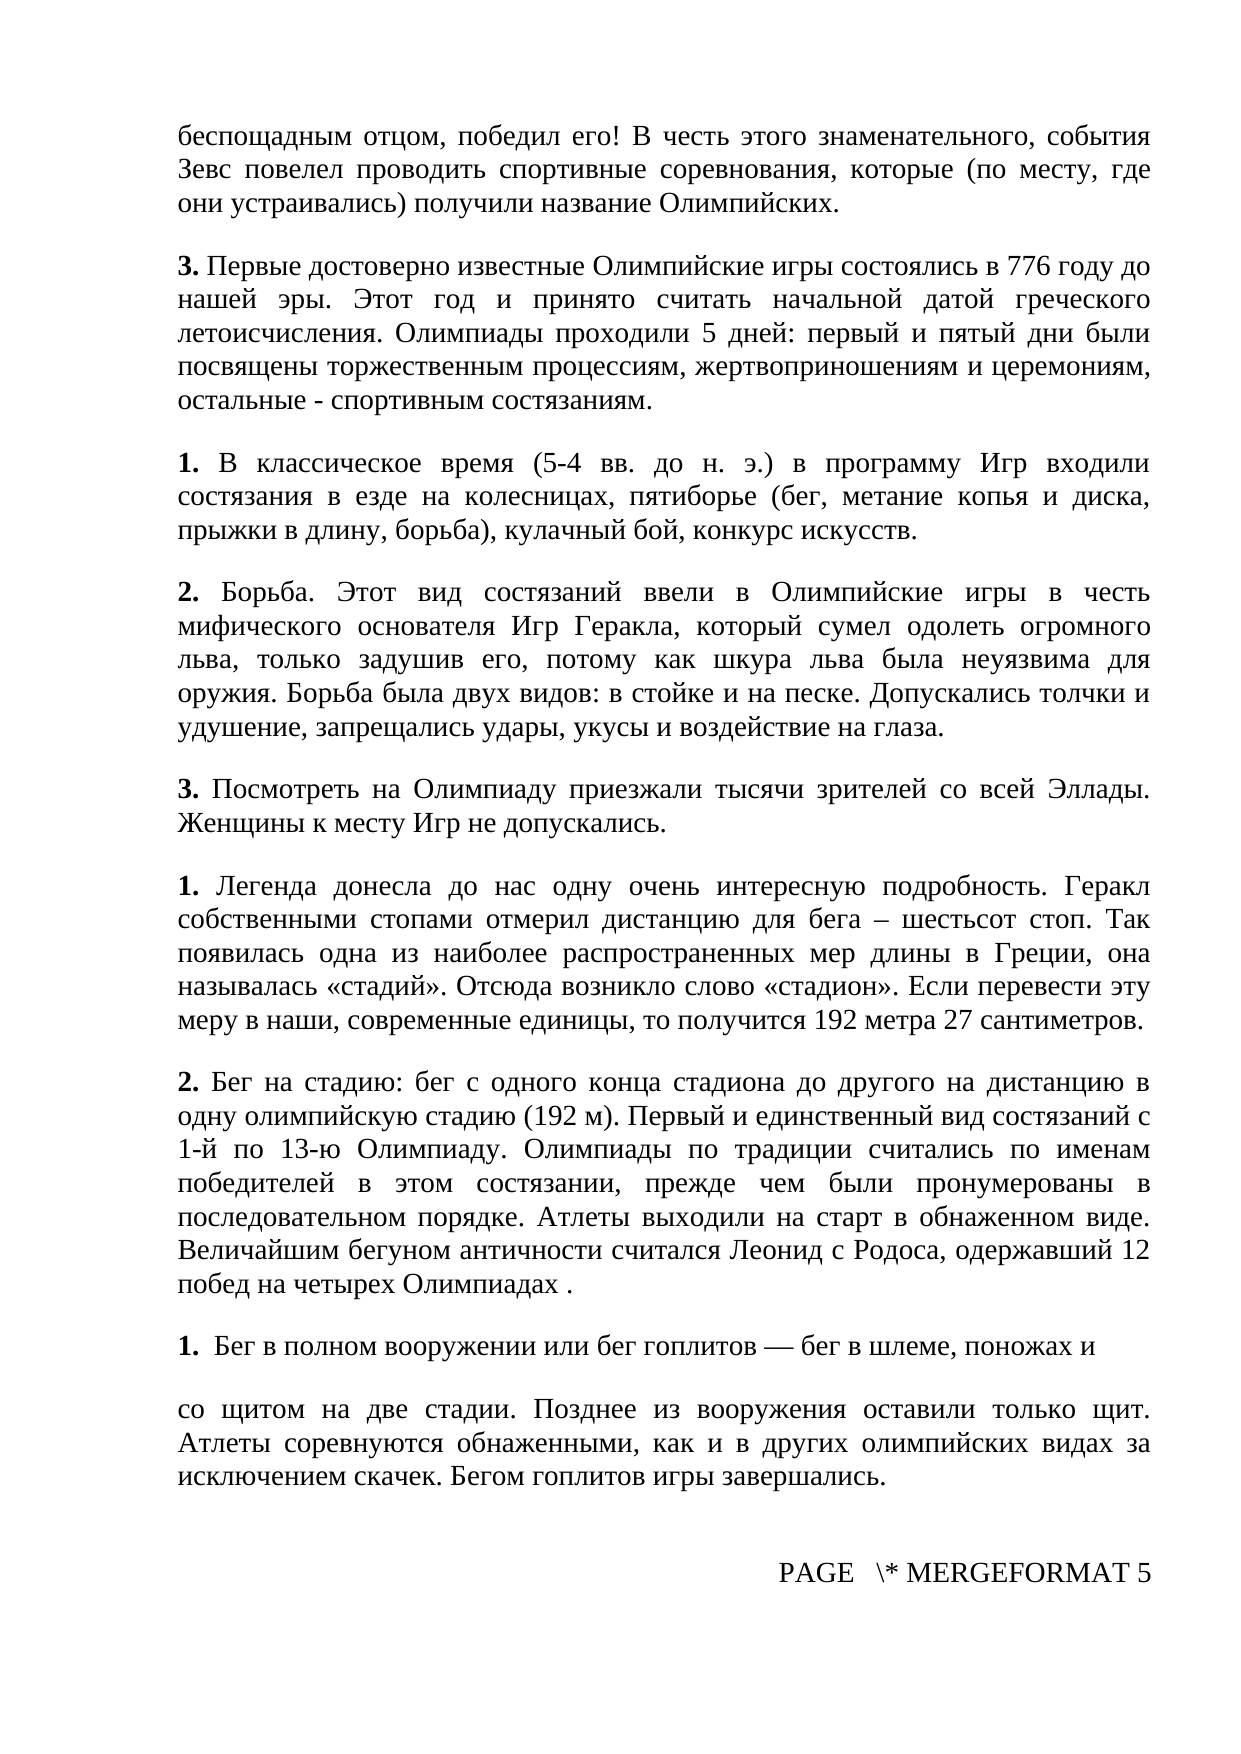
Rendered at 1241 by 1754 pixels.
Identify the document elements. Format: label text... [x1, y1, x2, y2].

text 2. Борьба. Этот вид состязаний ввели в Олимпийские игры в честь мифического основателя Игр Геракла, который сумел одолеть огромного льва, только задушив его, потому как шкура льва была неуязвима для оружия. Борьба была двух видов: в стойке и на песке. Допускались толчки и удушение, запрещались удары, укусы и воздействие на глаза. [177, 574, 1152, 742]
text 2. Бег на стадию: бег с одного конца стадиона до другого на дистанцию в одну олимпийскую стадию (192 м). Первый и единственный вид состязаний с 1-й по 13-ю Олимпиаду. Олимпиады по традиции считались по именам победителей в этом состязании, прежде чем были пронумерованы в последовательном порядке. Атлеты выходили на старт в обнаженном виде. Величайшим бегуном античности считался Леонид с Родоса, одержавший 12 побед на четырех Олимпиадах . [177, 1064, 1152, 1299]
text 3. Первые достоверно известные Олимпийские игры состоялись в 776 году до нашей эры. Этот год и принято считать начальной датой греческого летоисчисления. Олимпиады проходили 5 дней: первый и пятый дни были посвящены торжественным процессиям, жертвоприношениям и церемониям, остальные - спортивным состязаниям. [177, 248, 1152, 416]
text 1. В классическое время (5-4 вв. до н. э.) в программу Игр входили состязания в езде на колесницах, пятиборье (бег, метание копья и диска, прыжки в длину, борьба), кулачный бой, конкурс искусств. [177, 445, 1152, 545]
text 1. Бег в полном вооружении или бег гоплитов — бег в шлеме, поножах и [177, 1328, 1152, 1362]
text 1. Легенда донесла до нас одну очень интересную подробность. Геракл собственными стопами отмерил дистанцию для бега – шестьсот стоп. Так появилась одна из наиболее распространенных мер длины в Греции, она называлась «стадий». Отсюда возникло слово «стадион». Если перевести эту меру в наши, современные единицы, то получится 192 метра 27 сантиметров. [177, 868, 1152, 1035]
text 3. Посмотреть на Олимпиаду приезжали тысячи зрителей со всей Эллады. Женщины к месту Игр не допускались. [177, 771, 1152, 838]
text со щитом на две стадии. Позднее из вооружения оставили только щит. Атлеты соревнуются обнаженными, как и в других олимпийских видах за исключением скачек. Бегом гоплитов игры завершались. [177, 1391, 1152, 1492]
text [177, 118, 1152, 219]
